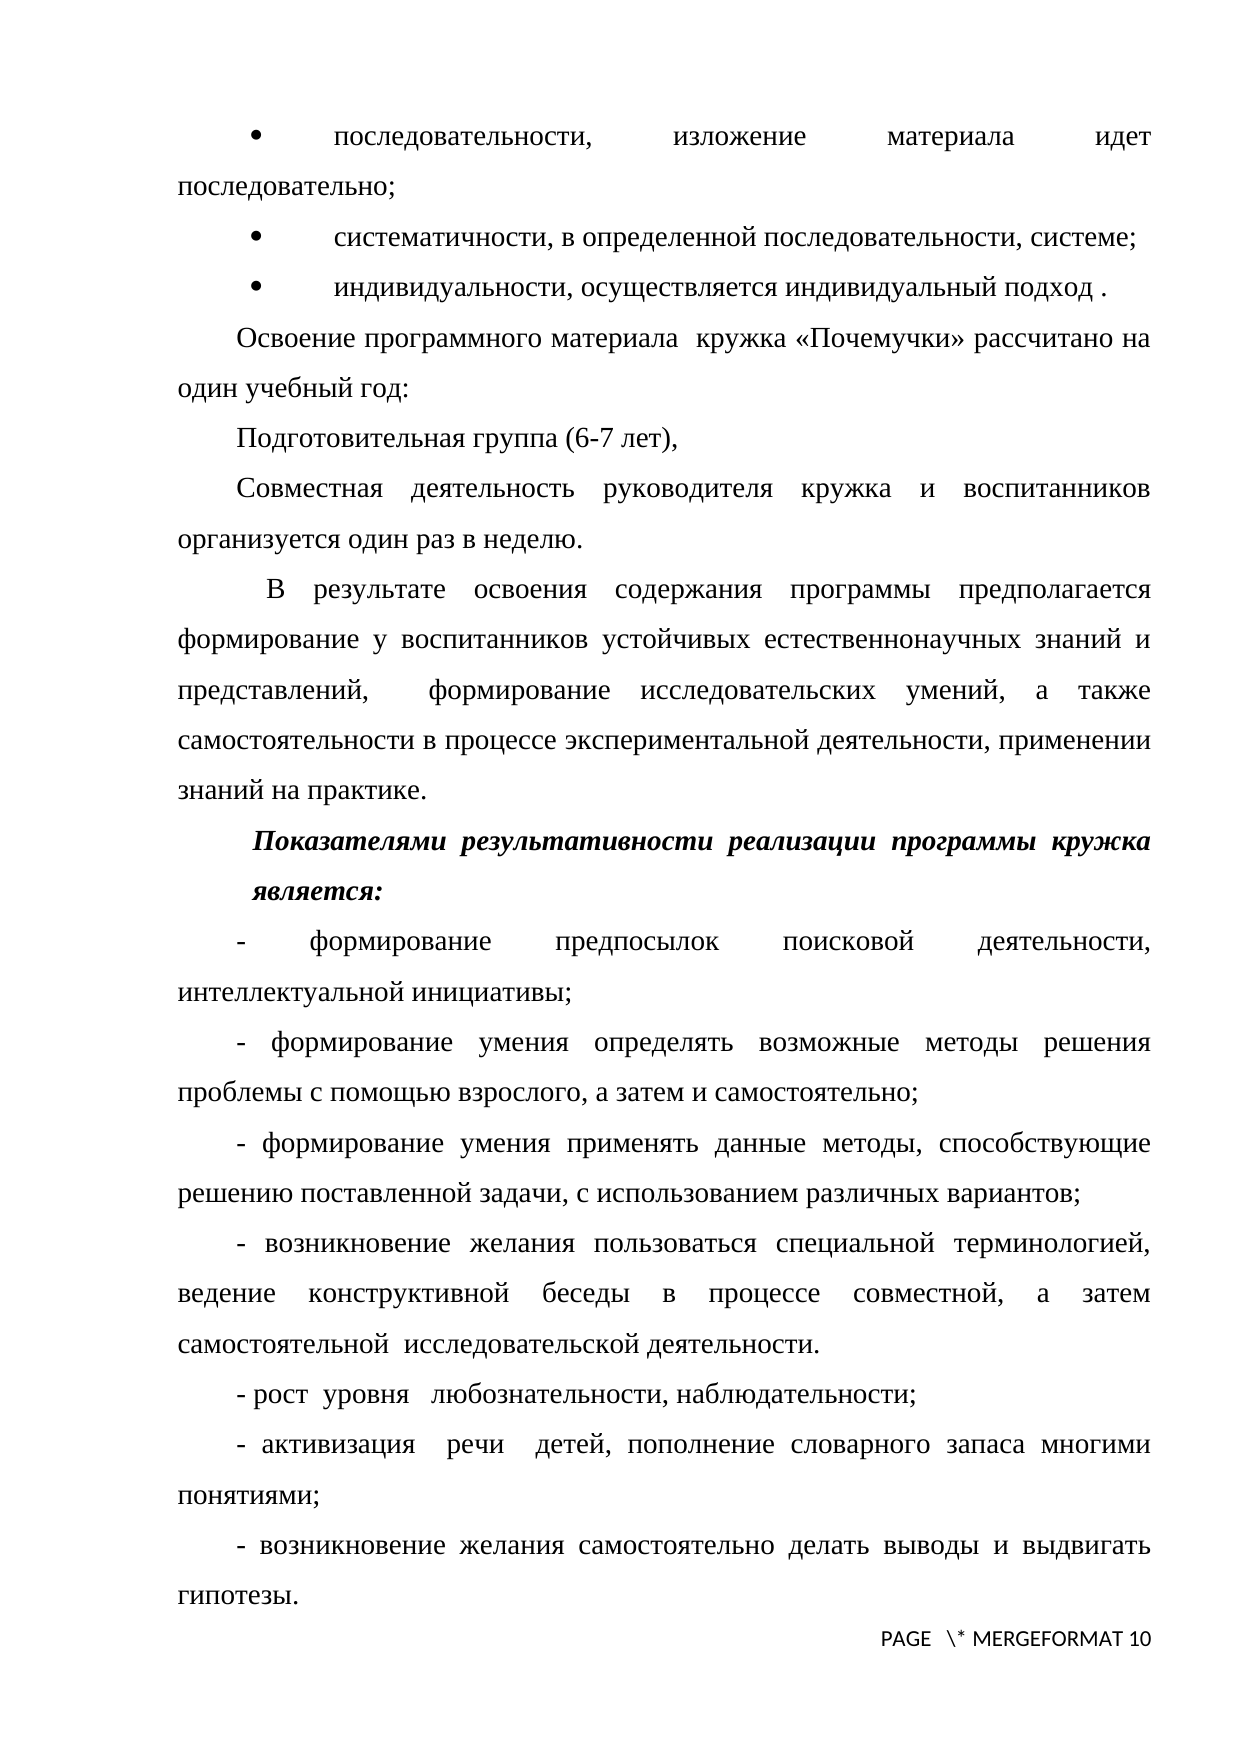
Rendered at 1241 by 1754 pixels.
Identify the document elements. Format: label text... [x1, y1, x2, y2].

text В результате освоения содержания программы предполагается формирование у воспитанников устойчивых естественнонаучных знаний и представлений, формирование исследовательских умений, а также самостоятельности в процессе экспериментальной деятельности, применении знаний на практике. [177, 571, 1152, 806]
text - возникновение желания самостоятельно делать выводы и выдвигать гипотезы. [177, 1527, 1152, 1611]
text Освоение программного материала кружка «Почемучки» рассчитано на один учебный год: [177, 320, 1152, 403]
list систематичности, в определенной последовательности, системе; [177, 219, 1152, 252]
text - формирование предпосылок поисковой деятельности, интеллектуальной инициативы; [177, 923, 1152, 1007]
text Совместная деятельность руководителя кружка и воспитанников организуется один раз в неделю. [177, 471, 1152, 554]
list Показателями результативности реализации программы кружка является: [252, 823, 1152, 907]
text - рост уровня любознательности, наблюдательности; [177, 1376, 1152, 1410]
text Подготовительная группа (6-7 лет), [177, 420, 1152, 454]
text - возникновение желания пользоваться специальной терминологией, ведение конструктивной беседы в процессе совместной, а затем самостоятельной исследовательской деятельности. [177, 1225, 1152, 1359]
text - формирование умения определять возможные методы решения проблемы с помощью взрослого, а затем и самостоятельно; [177, 1024, 1152, 1108]
list последовательности, изложение материала идет последовательно; [177, 118, 1152, 202]
text - активизация речи детей, пополнение словарного запаса многими понятиями; [177, 1427, 1152, 1510]
list индивидуальности, осуществляется индивидуальный подход . [177, 269, 1152, 303]
text - формирование умения применять данные методы, способствующие решению поставленной задачи, с использованием различных вариантов; [177, 1125, 1152, 1208]
